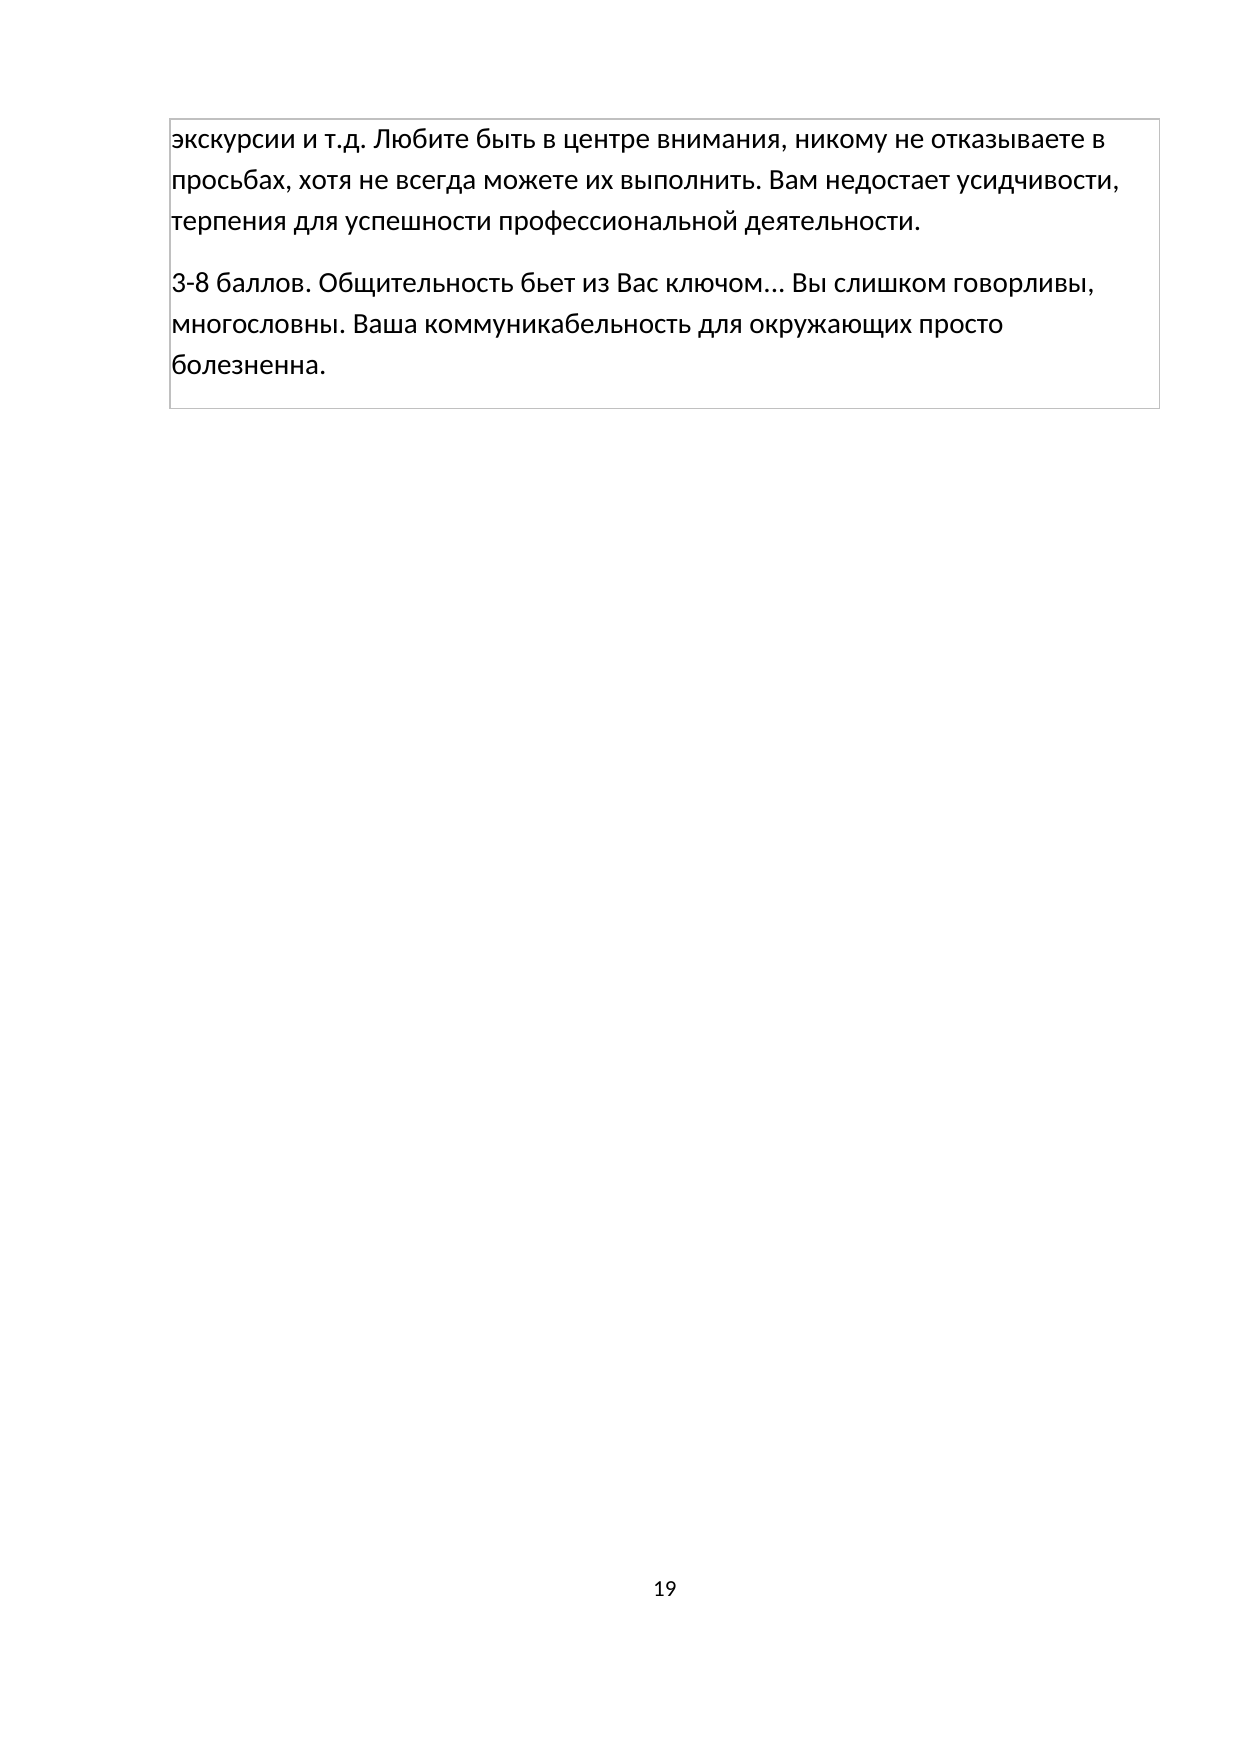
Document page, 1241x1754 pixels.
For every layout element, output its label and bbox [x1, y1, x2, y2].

table_header [171, 120, 1159, 408]
